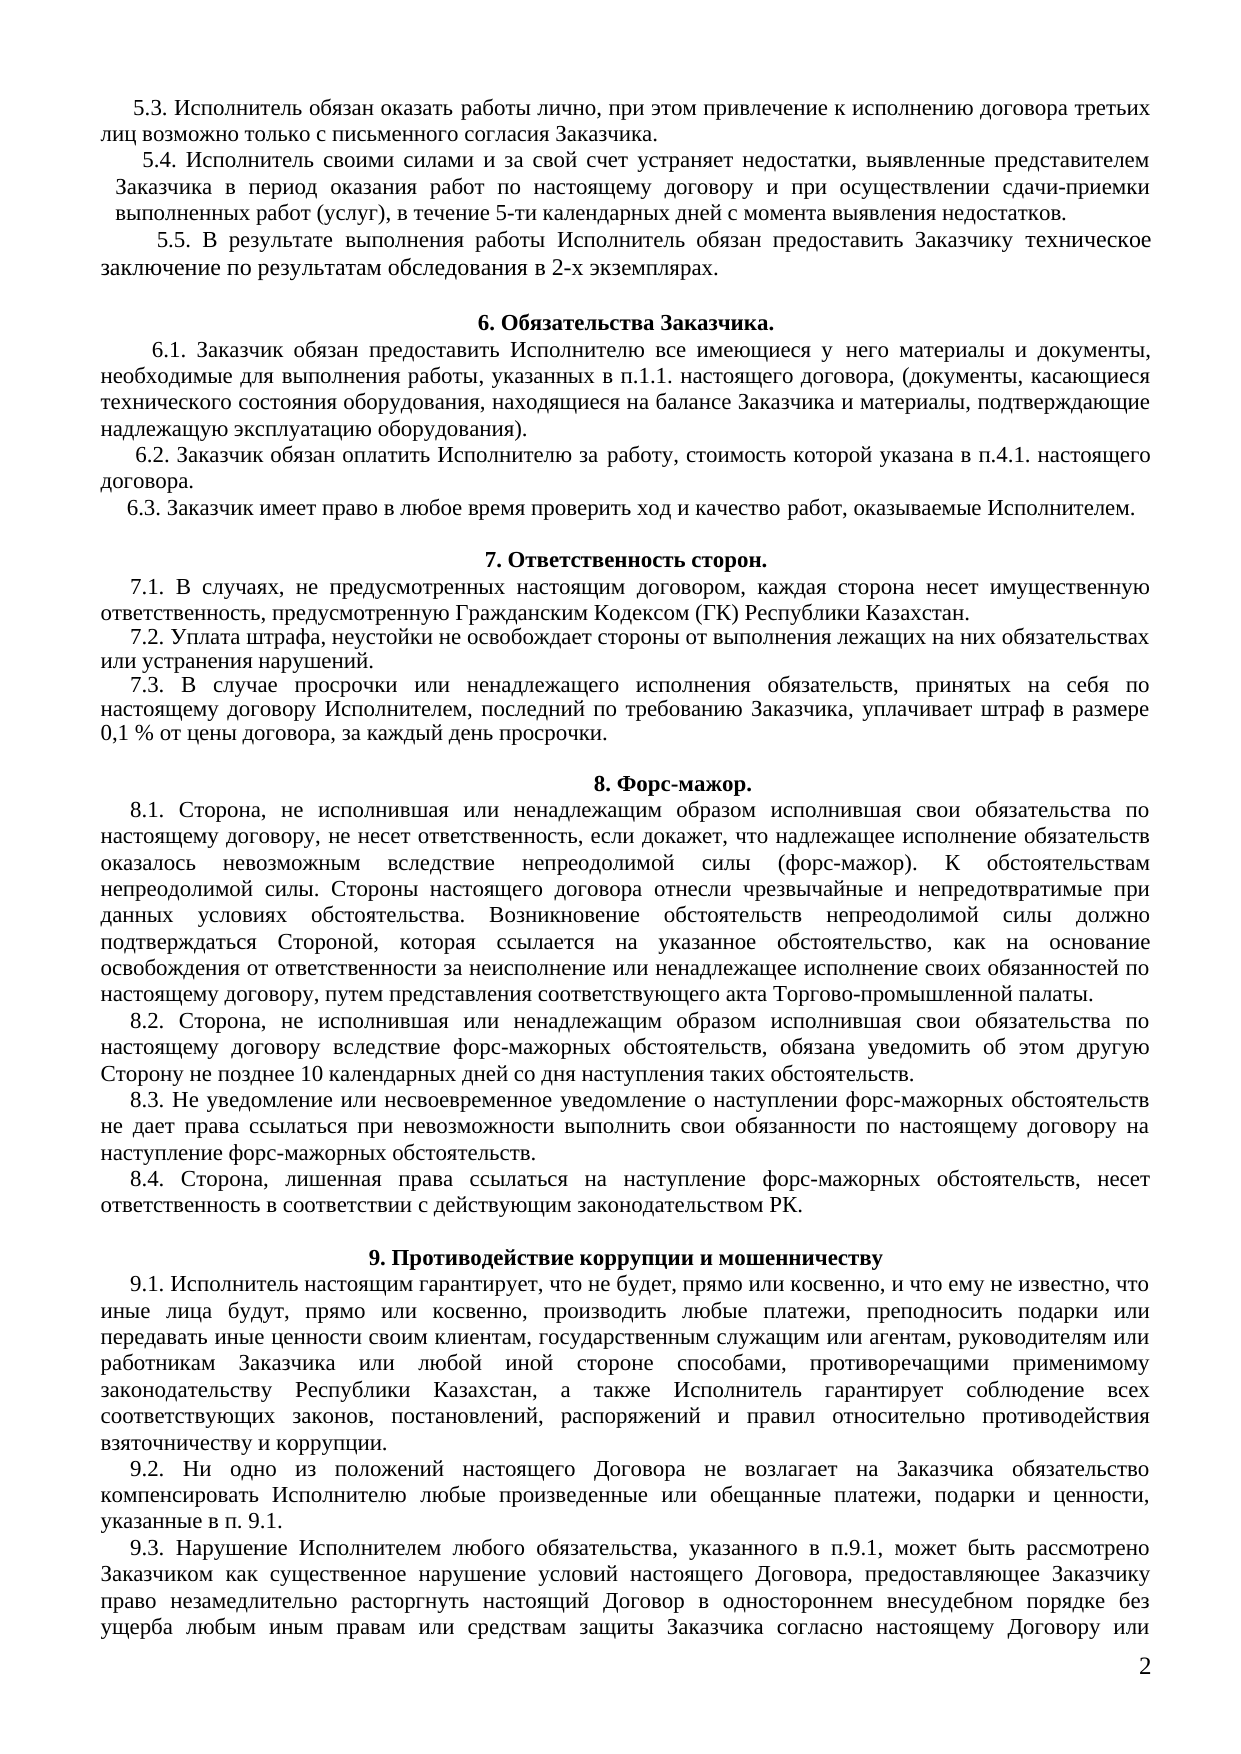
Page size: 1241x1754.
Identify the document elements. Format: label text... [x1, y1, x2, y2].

text 5.5. В результате выполнения работы Исполнитель обязан предоставить Заказчику техническое заключение по результатам обследования в 2-х экземплярах. [100, 225, 1152, 281]
text 5.3. Исполнитель обязан оказать работы лично, при этом привлечение к исполнению договора третьих лиц возможно только с письменного согласия Заказчика. [100, 94, 1152, 146]
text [100, 1534, 1152, 1639]
text 7.2. Уплата штрафа, неустойки не освобождает стороны от выполнения лежащих на них обязательствах или устранения нарушений. [100, 626, 1152, 674]
text 5.4. Исполнитель своими силами и за свой счет устраняет недостатки, выявленные представителем Заказчика в период оказания работ по настоящему договору и при осуществлении сдачи-приемки выполненных работ (услуг), в течение 5-ти календарных дней с момента выявления недостатков. [115, 146, 1152, 225]
text 9.1. Исполнитель настоящим гарантирует, что не будет, прямо или косвенно, и что ему не известно, что иные лица будут, прямо или косвенно, производить любые платежи, преподносить подарки или передавать иные ценности своим клиентам, государственным служащим или агентам, руководителям или работникам Заказчика или любой иной стороне способами, противоречащими применимому законодательству Республики Казахстан, а также Исполнитель гарантирует соблюдение всех соответствующих законов, постановлений, распоряжений и правил относительно противодействия взяточничеству и коррупции. [100, 1270, 1152, 1455]
text 8. Форс-мажор. [100, 770, 1152, 796]
text 8.1. Сторона, не исполнившая или ненадлежащим образом исполнившая свои обязательства по настоящему договору, не несет ответственность, если докажет, что надлежащее исполнение обязательств оказалось невозможным вследствие непреодолимой силы (форс-мажор). К обстоятельствам непреодолимой силы. Стороны настоящего договора отнесли чрезвычайные и непредотвратимые при данных условиях обстоятельства. Возникновение обстоятельств непреодолимой силы должно подтверждаться Стороной, которая ссылается на указанное обстоятельство, как на основание освобождения от ответственности за неисполнение или ненадлежащее исполнение своих обязанностей по настоящему договору, путем представления соответствующего акта Торгово-промышленной палаты. [100, 796, 1152, 1007]
text 7.3. В случае просрочки или ненадлежащего исполнения обязательств, принятых на себя по настоящему договору Исполнителем, последний по требованию Заказчика, уплачивает штраф в размере 0,1 % от цены договора, за каждый день просрочки. [100, 674, 1152, 746]
text 6.3. Заказчик имеет право в любое время проверить ход и качество работ, оказываемые Исполнителем. [115, 494, 1152, 520]
text 7.1. В случаях, не предусмотренных настоящим договором, каждая сторона несет имущественную ответственность, предусмотренную Гражданским Кодексом (ГК) Республики Казахстан. [100, 573, 1152, 626]
text 7. Ответственность сторон. [100, 547, 1152, 573]
text 9. Противодействие коррупции и мошенничеству [100, 1244, 1152, 1270]
text 9.2. Ни одно из положений настоящего Договора не возлагает на Заказчика обязательство компенсировать Исполнителю любые произведенные или обещанные платежи, подарки и ценности, указанные в п. 9.1. [100, 1455, 1152, 1534]
text 6.1. Заказчик обязан предоставить Исполнителю все имеющиеся у него материалы и документы, необходимые для выполнения работы, указанных в п.1.1. настоящего договора, (документы, касающиеся технического состояния оборудования, находящиеся на балансе Заказчика и материалы, подтверждающие надлежащую эксплуатацию оборудования). [100, 336, 1152, 441]
text 6.2. Заказчик обязан оплатить Исполнителю за работу, стоимость которой указана в п.4.1. настоящего договора. [100, 441, 1152, 494]
text 8.4. Сторона, лишенная права ссылаться на наступление форс-мажорных обстоятельств, несет ответственность в соответствии с действующим законодательством РК. [100, 1165, 1152, 1218]
text 6. Обязательства Заказчика. [100, 309, 1152, 336]
text 8.3. Не уведомление или несвоевременное уведомление о наступлении форс-мажорных обстоятельств не дает права ссылаться при невозможности выполнить свои обязанности по настоящему договору на наступление форс-мажорных обстоятельств. [100, 1086, 1152, 1165]
text 8.2. Сторона, не исполнившая или ненадлежащим образом исполнившая свои обязательства по настоящему договору вследствие форс-мажорных обстоятельств, обязана уведомить об этом другую Сторону не позднее 10 календарных дней со дня наступления таких обстоятельств. [100, 1007, 1152, 1086]
